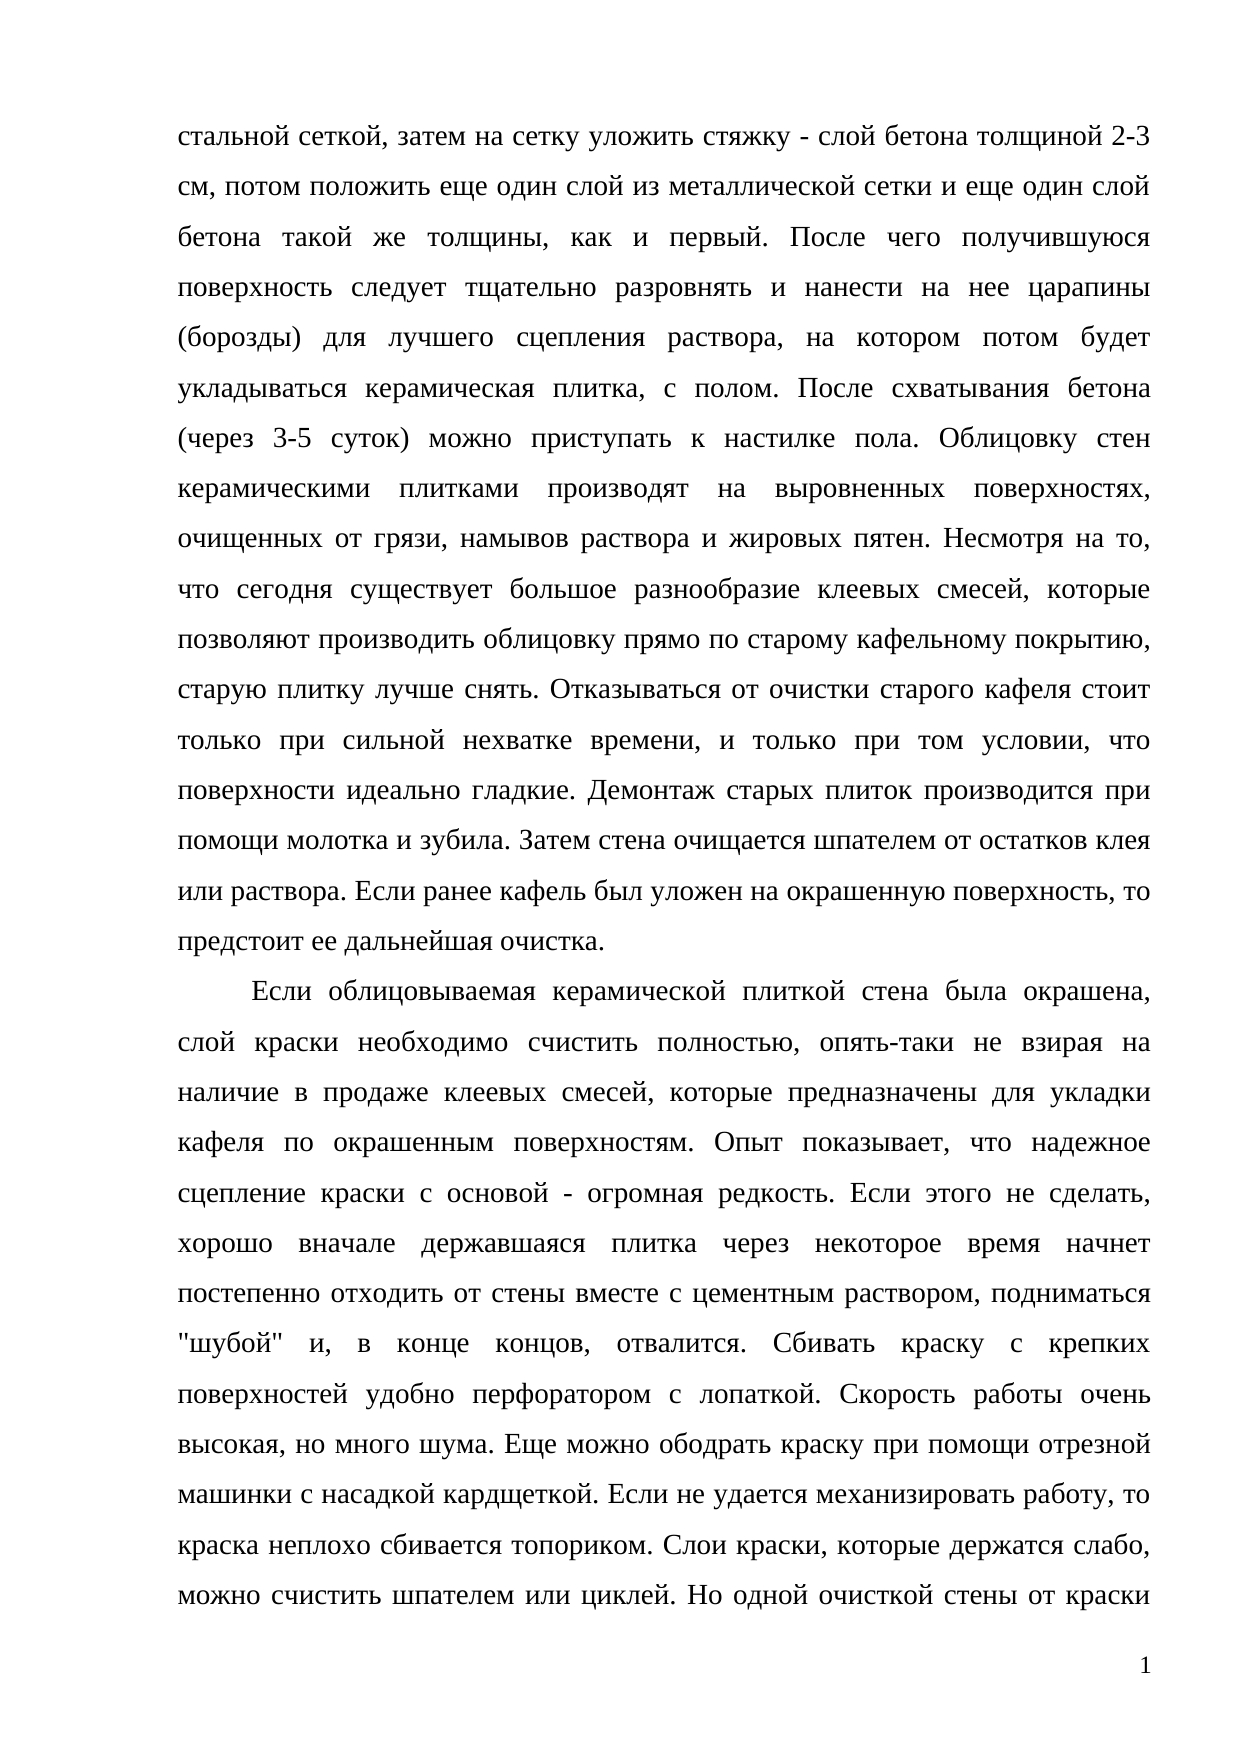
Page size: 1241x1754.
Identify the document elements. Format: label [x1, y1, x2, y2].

text [177, 973, 1152, 1611]
text [177, 118, 1152, 957]
